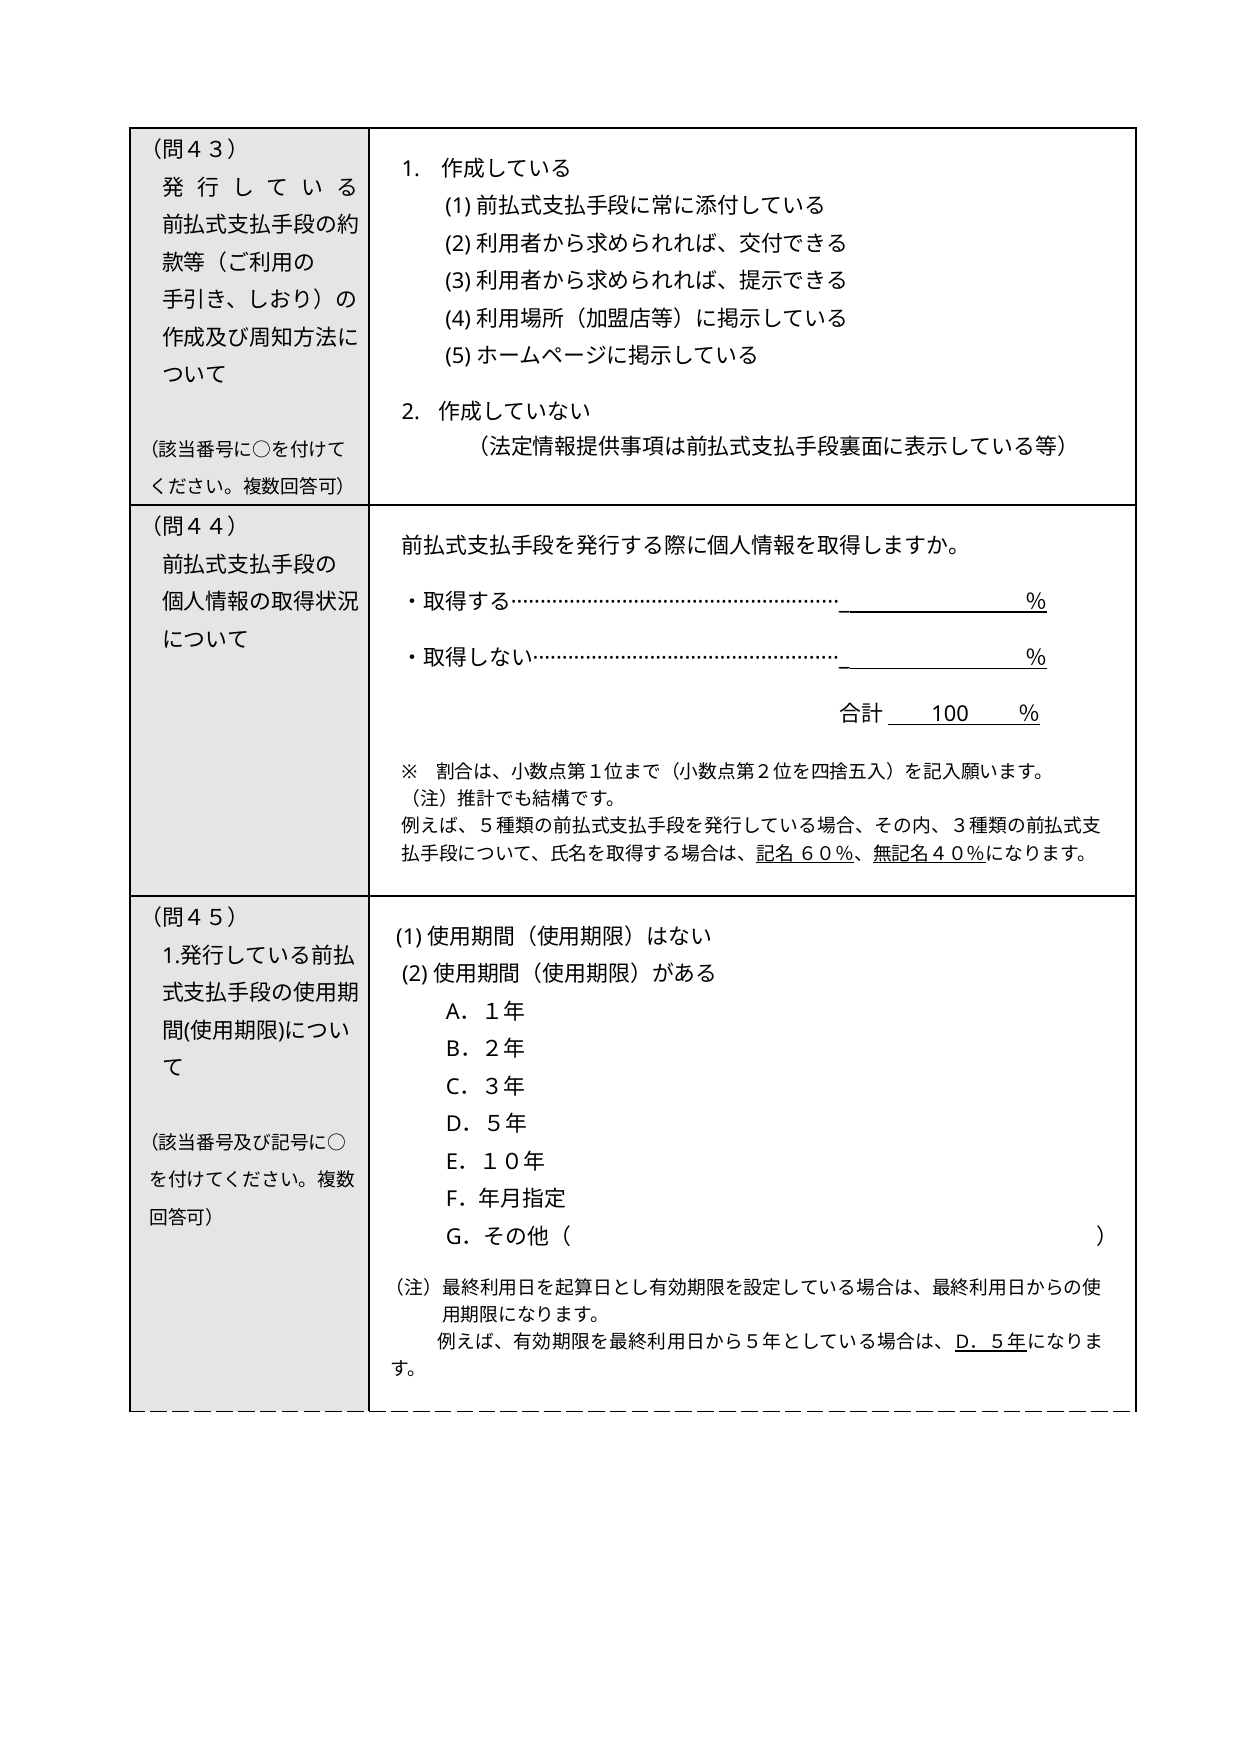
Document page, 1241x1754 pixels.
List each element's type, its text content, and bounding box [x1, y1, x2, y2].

table_cell (1) 使用期間（使用期限）はない (2) 使用期間（使用期限）がある A．１年 B．２年 C．３年 D．５年 E．１０年 F．年月指定 G．その他（ ） （注）最終利用日を起算日とし有効期限を設定している場合は、最終利用日からの使用期限になります。 例えば、有効期限を最終利用日から５年としている場合は、D．５年になります。 [370, 897, 1135, 1411]
table_cell （問４４） 前払式支払手段の 個人情報の取得状況について [131, 506, 368, 895]
table_cell 1. 作成している (1) 前払式支払手段に常に添付している (2) 利用者から求められれば、交付できる (3) 利用者から求められれば、提示できる (4) 利用場所（加盟店等）に掲示している (5) ホームページに掲示している 作成していない （法定情報提供事項は前払式支払手段裏面に表示している等） [370, 129, 1135, 504]
table_cell 前払式支払手段を発行する際に個人情報を取得しますか。 ・取得する ％ ・取得しない ％ 合計 100 ％ ※ 割合は、小数点第１位まで（小数点第２位を四捨五入）を記入願います。 （注）推計でも結構です。 例えば、５種類の前払式支払手段を発行している場合、その内、３種類の前払式支払手段について、氏名を取得する場合は、記名 ６０％、無記名４０％になります。 [370, 506, 1135, 895]
table_cell （問４３） 発行している 前払式支払手段の約款等（ご利用の 手引き、しおり）の作成及び周知方法について （該当番号に○を付けてください。複数回答可） [131, 129, 368, 504]
table_cell （問４５） 1.発行している前払式支払手段の使用期間(使用期限)について （該当番号及び記号に○を付けてください。複数回答可） [131, 897, 368, 1411]
